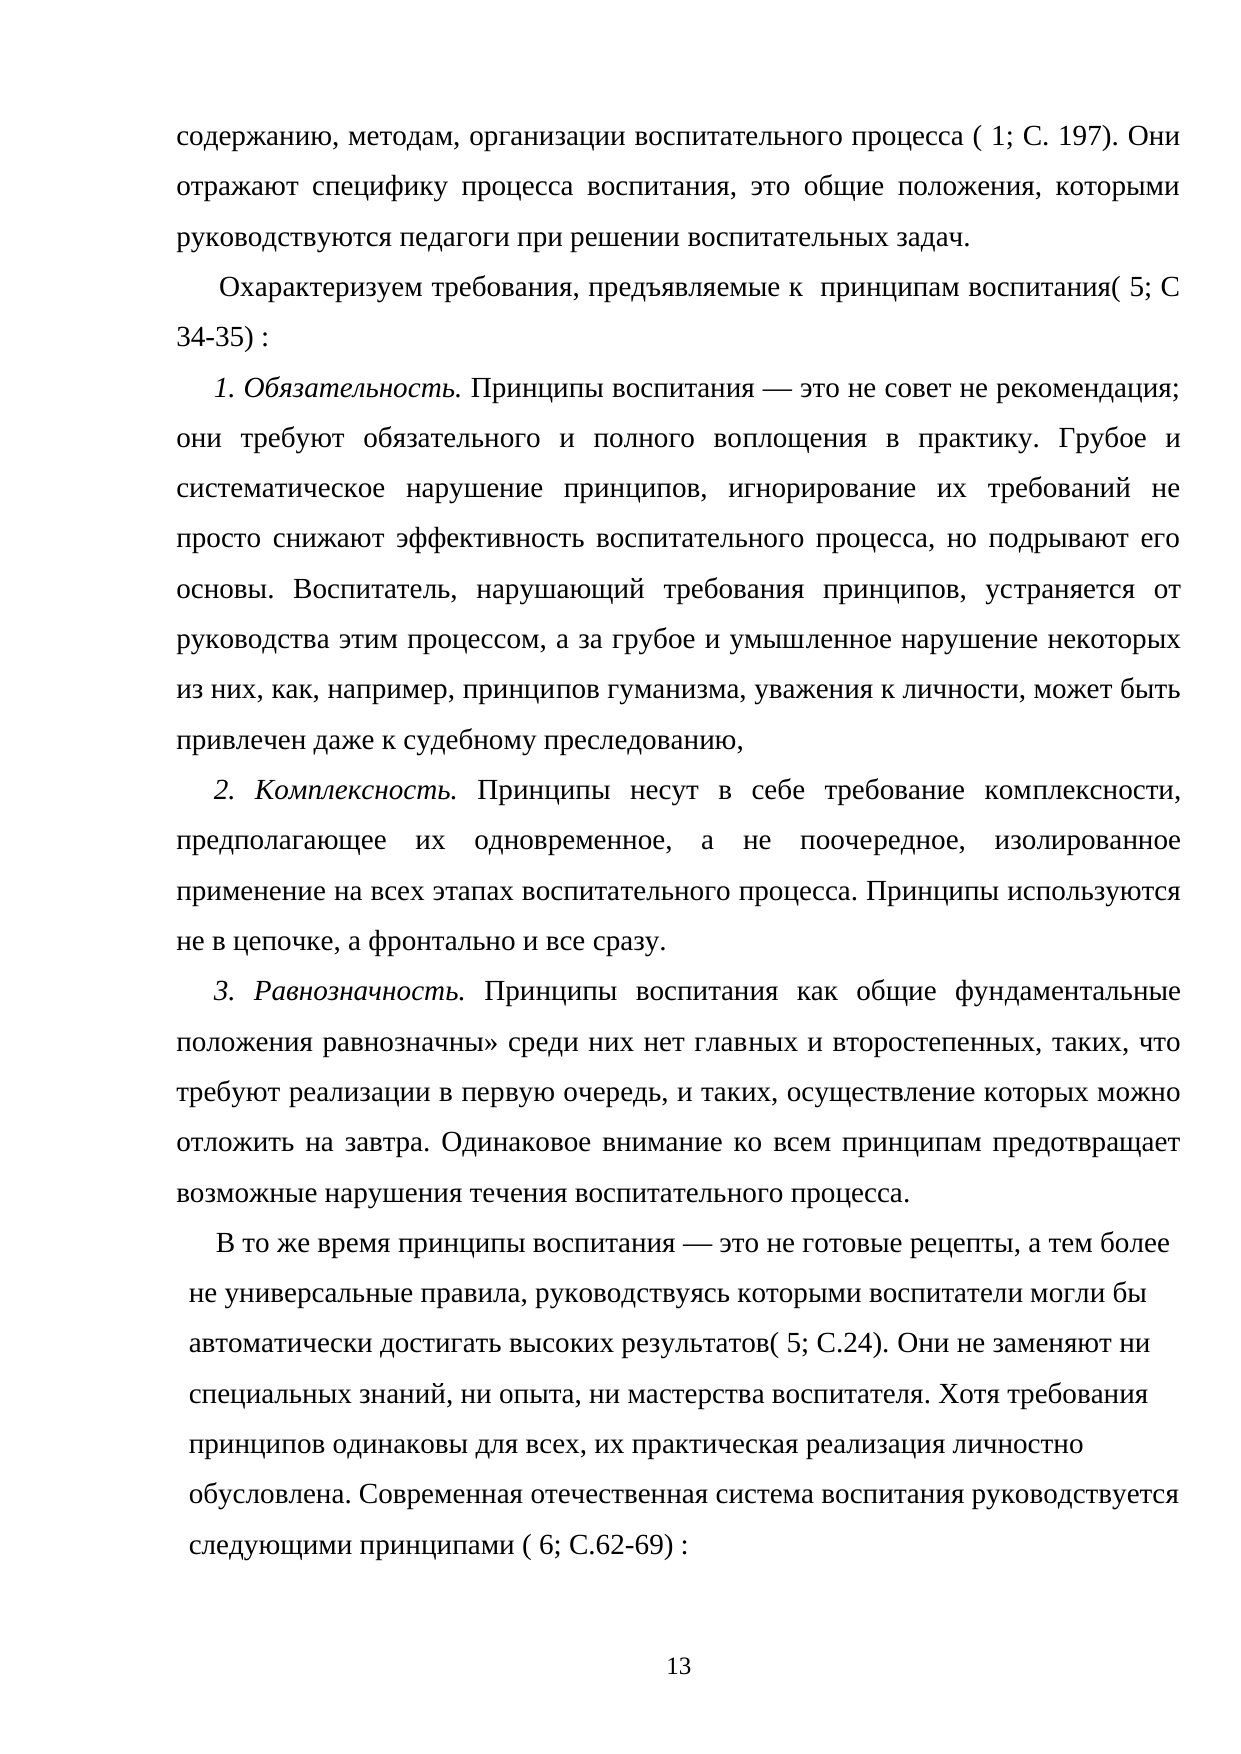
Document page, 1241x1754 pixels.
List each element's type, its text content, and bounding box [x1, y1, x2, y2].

text 1. Обязательность. Принципы воспитания — это не совет не рекомендация; они требуют обязательного и полного воплощения в практику. Грубое и систематическое нарушение принципов, игнорирование их требований не просто снижают эффективность воспитательного процесса, но подрывают его основы. Воспитатель, нарушающий требования принципов, устраняется от руководства этим процессом, а за грубое и умышленное нарушение некоторых из них, как, например, принципов гуманизма, уважения к личности, может быть привлечен даже к судебному преследованию, [176, 370, 1181, 755]
text 2. Комплексность. Принципы несут в себе требование комплексности, предполагающее их одновременное, а не поочередное, изолированное применение на всех этапах воспитательного процесса. Принципы используются не в цепочке, а фронтально и все сразу. [176, 772, 1181, 957]
text Охарактеризуем требования, предъявляемые к принципам воспитания( 5; С 34-35) : [176, 269, 1181, 353]
text В то же время принципы воспитания — это не готовые рецепты, а тем более не универсальные правила, руководствуясь которыми воспитатели могли бы автоматически достигать высоких результатов( 5; С.24). Они не заменяют ни специальных знаний, ни опыта, ни мастерства воспитателя. Хотя требования принципов одинаковы для всех, их практическая реализация личностно обусловлена. Современная отечественная система воспитания руководствуется следующими принципами ( 6; С.62-69) : [188, 1225, 1181, 1560]
text 3. Равнозначность. Принципы воспитания как общие фундаментальные положения равнозначны» среди них нет главных и второстепенных, таких, что требуют реализации в первую очередь, и таких, осуществление которых можно отложить на завтра. Одинаковое внимание ко всем принципам предотвращает возможные нарушения течения воспитательного процесса. [176, 973, 1181, 1208]
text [176, 118, 1181, 252]
